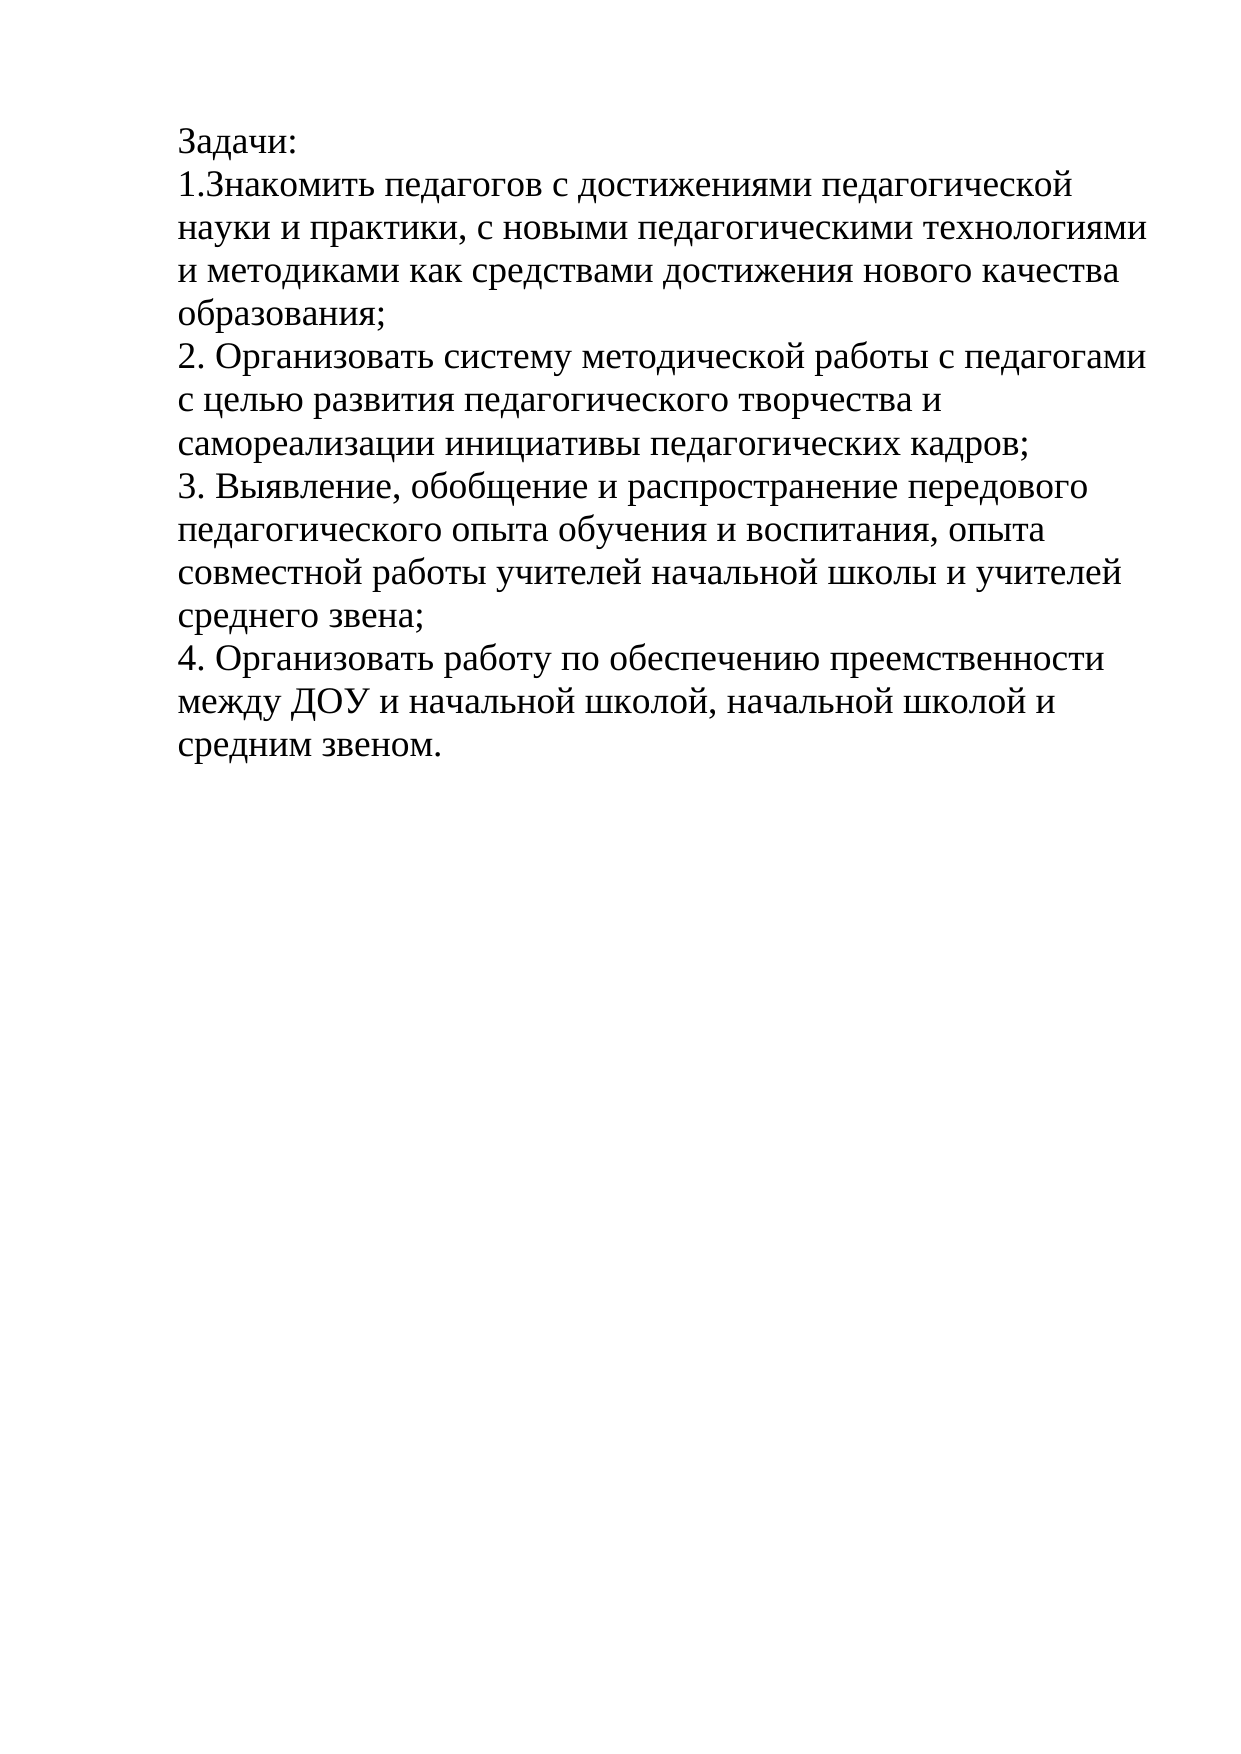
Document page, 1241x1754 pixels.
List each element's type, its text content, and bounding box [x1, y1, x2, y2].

text 2. Организовать систему методической работы с педагогами с целью развития педагогического творчества и самореализации инициативы педагогических кадров; [177, 334, 1152, 463]
text 1.Знакомить педагогов с достижениями педагогической науки и практики, с новыми педагогическими технологиями и методиками как средствами достижения нового качества образования; [177, 161, 1152, 334]
text 4. Организовать работу по обеспечению преемственности между ДОУ и начальной школой, начальной школой и средним звеном. [177, 636, 1152, 765]
text Задачи: [177, 118, 1152, 161]
text 3. Выявление, обобщение и распространение передового педагогического опыта обучения и воспитания, опыта совместной работы учителей начальной школы и учителей среднего звена; [177, 463, 1152, 636]
